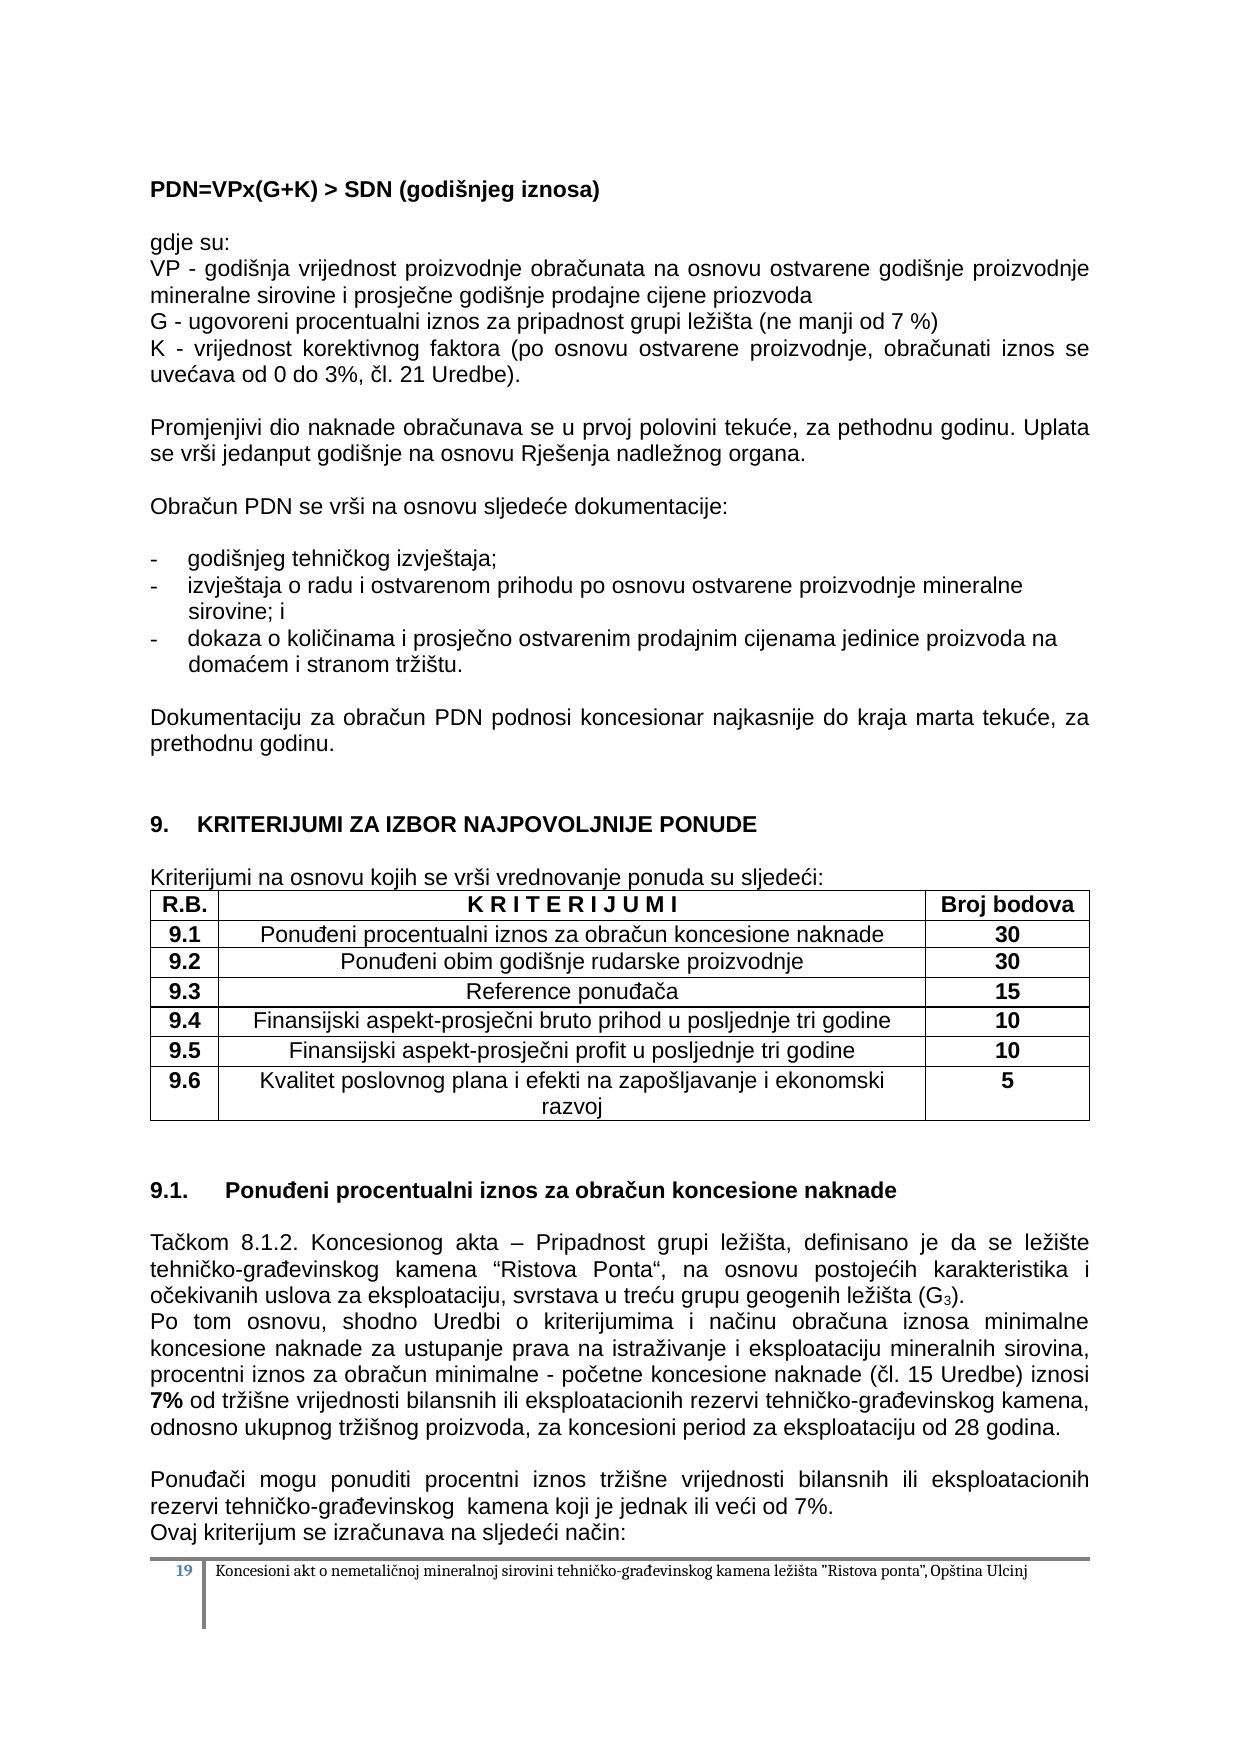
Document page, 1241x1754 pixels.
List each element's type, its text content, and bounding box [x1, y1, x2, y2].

text Kriterijumi na osnovu kojih se vrši vrednovanje ponuda su sljedeći: [150, 863, 1090, 890]
text Ponuđači mogu ponuditi procentni iznos tržišne vrijednosti bilansnih ili eksploatacionih rezervi tehničko-građevinskog kamena koji je jednak ili veći od 7%. [150, 1466, 1090, 1519]
table_cell Ponuđeni procentualni iznos za obračun koncesione naknade [219, 921, 925, 947]
table_cell Ponuđeni obim godišnje rudarske proizvodnje [219, 948, 925, 977]
text domaćem i stranom tržištu. [150, 651, 1090, 677]
table_header K R I T E R I J U M I [219, 891, 925, 919]
table_cell 15 [926, 978, 1089, 1006]
table_cell 9.3 [151, 978, 218, 1006]
subtitle KRITERIJUMI ZA IZBOR NAJPOVOLJNIJE PONUDE [150, 811, 1090, 837]
table_cell 10 [926, 1008, 1089, 1036]
text Ovaj kriterijum se izračunava na sljedeći način: [150, 1519, 1090, 1546]
text Promjenjivi dio naknade obračunava se u prvoj polovini tekuće, za pethodnu godinu. Uplata se vrši jedanput godišnje na osnovu Rješenja nadležnog organa. [150, 413, 1090, 466]
text Dokumentaciju za obračun PDN podnosi koncesionar najkasnije do kraja marta tekuće, za prethodnu godinu. [150, 704, 1090, 756]
text sirovine; i [150, 598, 1090, 624]
list izvještaja o radu i ostvarenom prihodu po osnovu ostvarene proizvodnje mineralne [150, 572, 1090, 598]
table_cell 9.5 [151, 1037, 218, 1066]
table_cell Finansijski aspekt-prosječni profit u posljednje tri godine [219, 1037, 925, 1066]
table_cell Finansijski aspekt-prosječni bruto prihod u posljednje tri godine [219, 1008, 925, 1036]
text PDN=VPx(G+K) > SDN (godišnjeg iznosa) [150, 176, 1090, 203]
table_header Broj bodova [926, 891, 1089, 919]
text K - vrijednost korektivnog faktora (po osnovu ostvarene proizvodnje, obračunati iznos se uvećava od 0 do 3%, čl. 21 Uredbe). [150, 334, 1090, 387]
text VP - godišnja vrijednost proizvodnje obračunata na osnovu ostvarene godišnje proizvodnje mineralne sirovine i prosječne godišnje prodajne cijene priozvoda [150, 255, 1090, 308]
subtitle Ponuđeni procentualni iznos za obračun koncesione naknade [150, 1177, 1090, 1203]
text gdje su: [150, 229, 1090, 255]
table_cell 30 [926, 948, 1089, 977]
list dokaza o količinama i prosječno ostvarenim prodajnim cijenama jedinice proizvoda na [150, 624, 1090, 651]
table_cell 10 [926, 1037, 1089, 1066]
text G - ugovoreni procentualni iznos za pripadnost grupi ležišta (ne manji od 7 %) [150, 308, 1090, 334]
list godišnjeg tehničkog izvještaja; [150, 545, 1090, 572]
table_cell 5 [926, 1067, 1089, 1119]
table_cell 9.6 [151, 1067, 218, 1119]
table_header R.B. [151, 891, 218, 919]
table_cell Reference ponuđača [219, 978, 925, 1006]
table_cell 9.1 [151, 921, 218, 947]
text Po tom osnovu, shodno Uredbi o kriterijumima i načinu obračuna iznosa minimalne koncesione naknade za ustupanje prava na istraživanje i eksploataciju mineralnih sirovina, procentni iznos za obračun minimalne - početne koncesione naknade (čl. 15 Uredbe) iznosi 7% od tržišne vrijednosti bilansnih ili eksploatacionih rezervi tehničko-građevinskog kamena, odnosno ukupnog tržišnog proizvoda, za koncesioni period za eksploataciju od 28 godina. [150, 1308, 1090, 1440]
text Tačkom 8.1.2. Koncesionog akta – Pripadnost grupi ležišta, definisano je da se ležište tehničko-građevinskog kamena “Ristova Ponta“, na osnovu postojećih karakteristika i očekivanih uslova za eksploataciju, svrstava u treću grupu geogenih ležišta (G3). [150, 1229, 1090, 1308]
text Obračun PDN se vrši na osnovu sljedeće dokumentacije: [150, 493, 1090, 519]
table_cell 9.4 [151, 1008, 218, 1036]
table_cell 9.2 [151, 948, 218, 977]
table_cell 30 [926, 921, 1089, 947]
table_cell Kvalitet poslovnog plana i efekti na zapošljavanje i ekonomski razvoj [219, 1067, 925, 1119]
